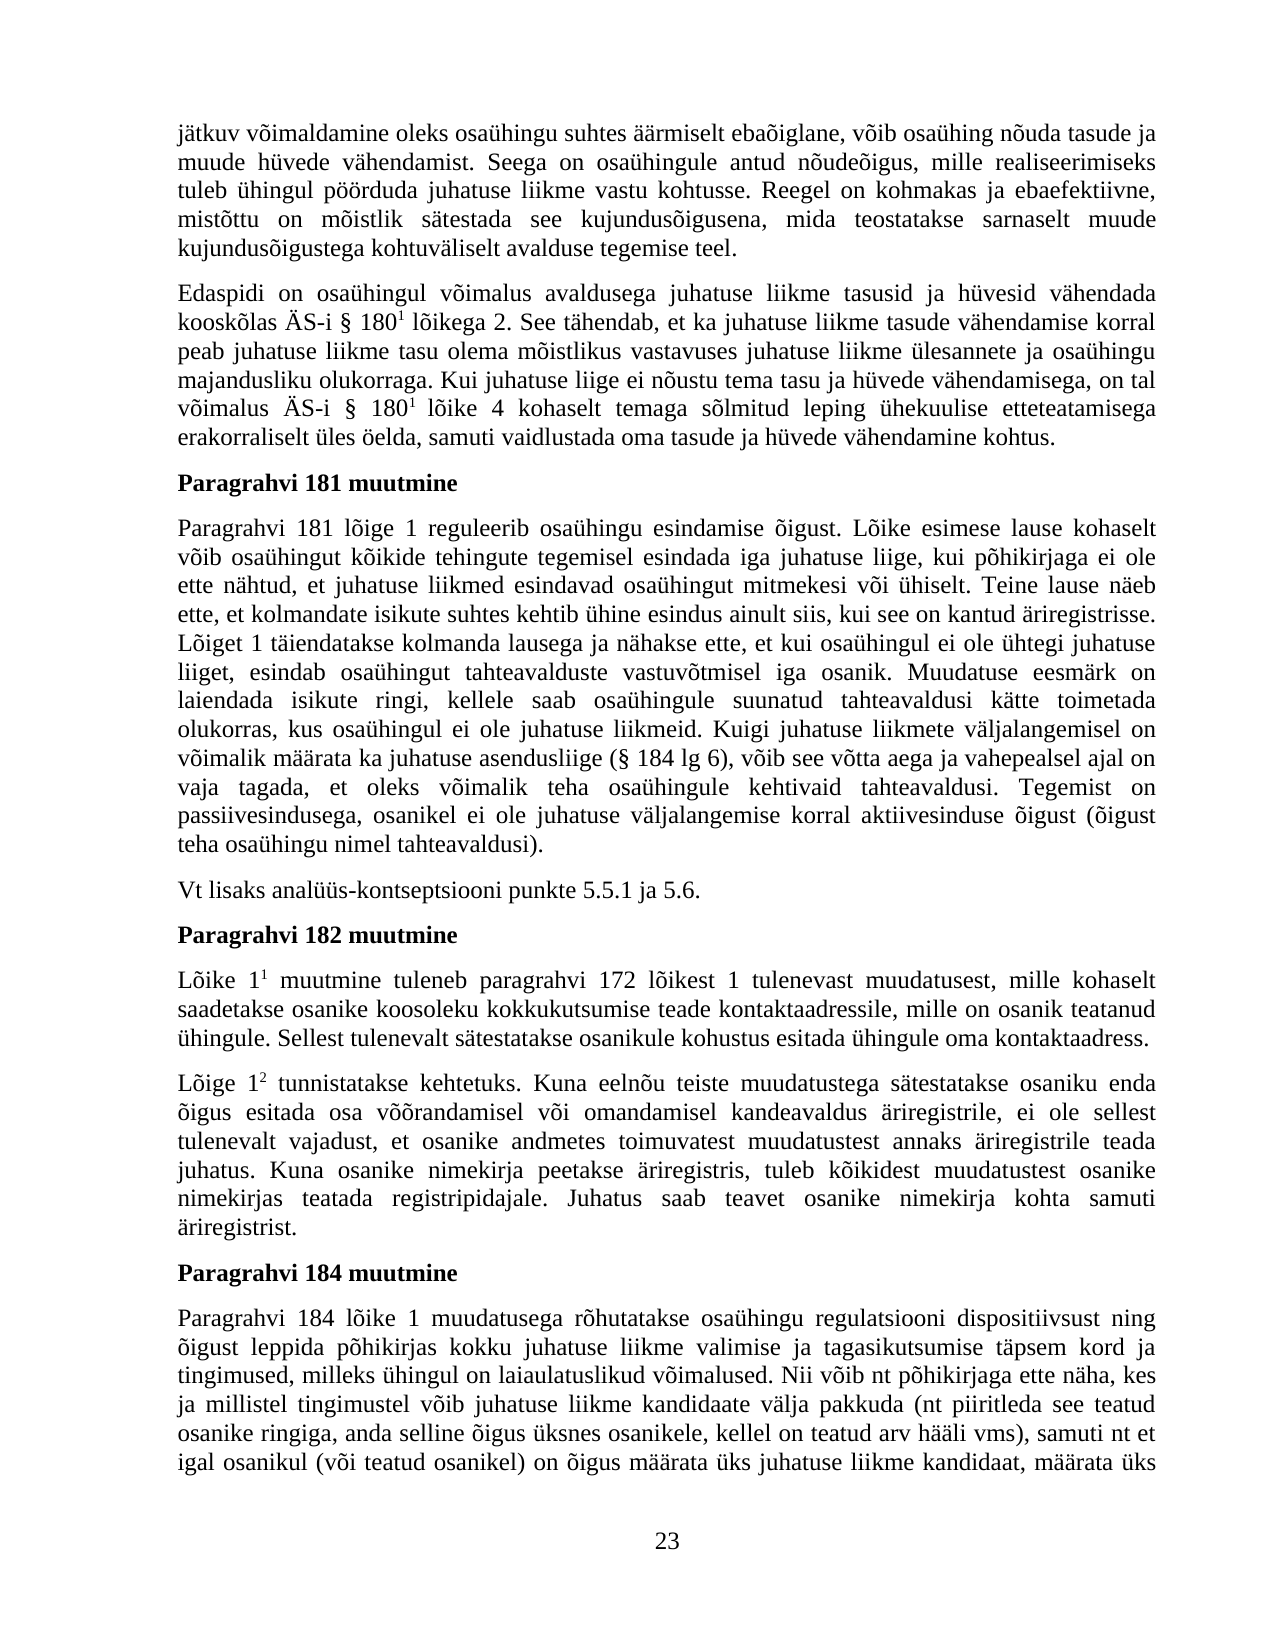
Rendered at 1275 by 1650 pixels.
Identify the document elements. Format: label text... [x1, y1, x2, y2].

text Paragrahvi 182 muutmine [177, 920, 1157, 949]
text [177, 118, 1157, 262]
text Vt lisaks analüüs-kontseptsiooni punkte 5.5.1 ja 5.6. [177, 875, 1157, 903]
text Lõige 12 tunnistatakse kehtetuks. Kuna eelnõu teiste muudatustega sätestatakse osaniku enda õigus esitada osa võõrandamisel või omandamisel kandeavaldus äriregistrile, ei ole sellest tulenevalt vajadust, et osanike andmetes toimuvatest muudatustest annaks äriregistrile teada juhatus. Kuna osanike nimekirja peetakse äriregistris, tuleb kõikidest muudatustest osanike nimekirjas teatada registripidajale. Juhatus saab teavet osanike nimekirja kohta samuti äriregistrist. [177, 1068, 1157, 1241]
text Paragrahvi 184 muutmine [177, 1258, 1157, 1286]
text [177, 1303, 1157, 1476]
text Edaspidi on osaühingul võimalus avaldusega juhatuse liikme tasusid ja hüvesid vähendada kooskõlas ÄS-i § 1801 lõikega 2. See tähendab, et ka juhatuse liikme tasude vähendamise korral peab juhatuse liikme tasu olema mõistlikus vastavuses juhatuse liikme ülesannete ja osaühingu majandusliku olukorraga. Kui juhatuse liige ei nõustu tema tasu ja hüvede vähendamisega, on tal võimalus ÄS-i § 1801 lõike 4 kohaselt temaga sõlmitud leping ühekuulise etteteatamisega erakorraliselt üles öelda, samuti vaidlustada oma tasude ja hüvede vähendamine kohtus. [177, 278, 1157, 451]
text Lõike 11 muutmine tuleneb paragrahvi 172 lõikest 1 tulenevast muudatusest, mille kohaselt saadetakse osanike koosoleku kokkukutsumise teade kontaktaadressile, mille on osanik teatanud ühingule. Sellest tulenevalt sätestatakse osanikule kohustus esitada ühingule oma kontaktaadress. [177, 966, 1157, 1052]
text Paragrahvi 181 muutmine [177, 468, 1157, 496]
text Paragrahvi 181 lõige 1 reguleerib osaühingu esindamise õigust. Lõike esimese lause kohaselt võib osaühingut kõikide tehingute tegemisel esindada iga juhatuse liige, kui põhikirjaga ei ole ette nähtud, et juhatuse liikmed esindavad osaühingut mitmekesi või ühiselt. Teine lause näeb ette, et kolmandate isikute suhtes kehtib ühine esindus ainult siis, kui see on kantud äriregistrisse. Lõiget 1 täiendatakse kolmanda lausega ja nähakse ette, et kui osaühingul ei ole ühtegi juhatuse liiget, esindab osaühingut tahteavalduste vastuvõtmisel iga osanik. Muudatuse eesmärk on laiendada isikute ringi, kellele saab osaühingule suunatud tahteavaldusi kätte toimetada olukorras, kus osaühingul ei ole juhatuse liikmeid. Kuigi juhatuse liikmete väljalangemisel on võimalik määrata ka juhatuse asendusliige (§ 184 lg 6), võib see võtta aega ja vahepealsel ajal on vaja tagada, et oleks võimalik teha osaühingule kehtivaid tahteavaldusi. Tegemist on passiivesindusega, osanikel ei ole juhatuse väljalangemise korral aktiivesinduse õigust (õigust teha osaühingu nimel tahteavaldusi). [177, 513, 1157, 858]
